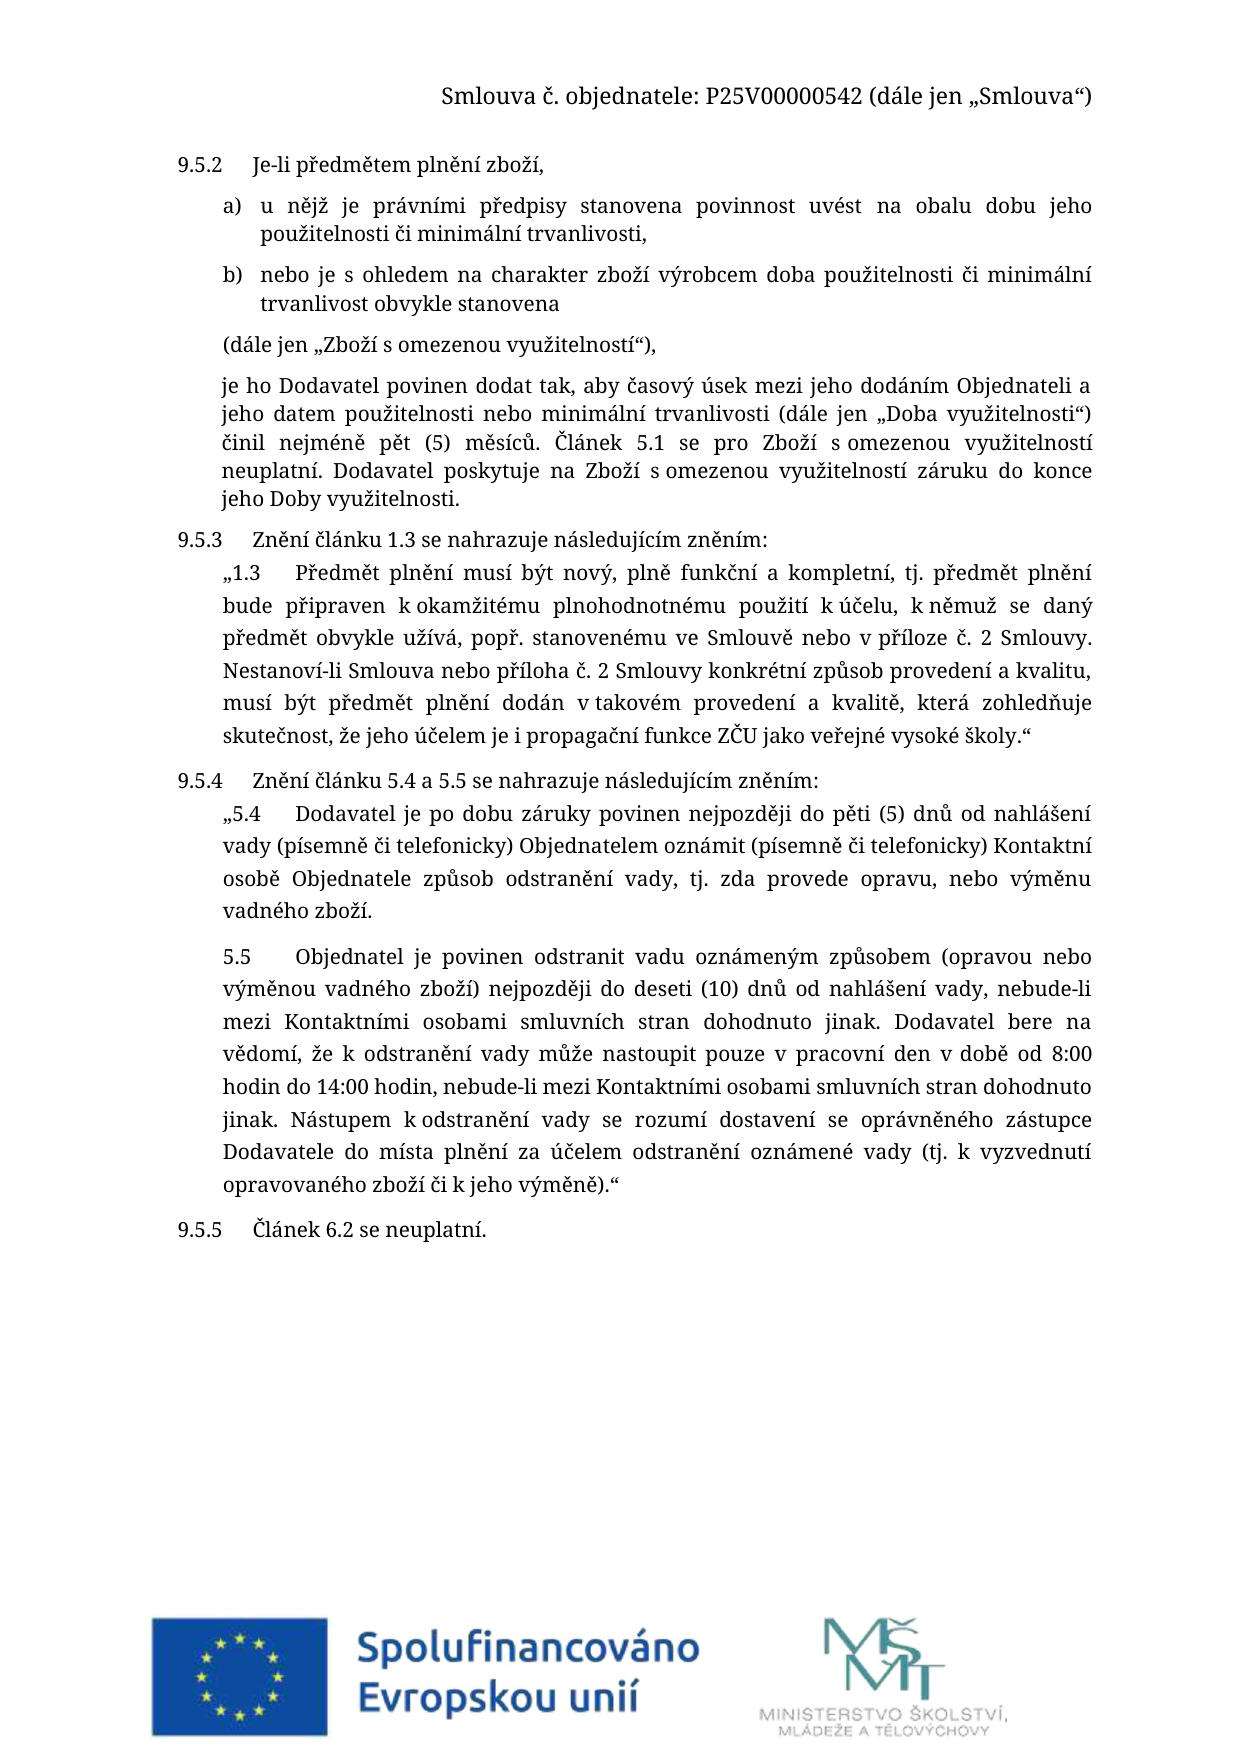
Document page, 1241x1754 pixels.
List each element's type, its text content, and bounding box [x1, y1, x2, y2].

text je ho Dodavatel povinen dodat tak, aby časový úsek mezi jeho dodáním Objednateli a jeho datem použitelnosti nebo minimální trvanlivosti (dále jen „Doba využitelnosti“) činil nejméně pět (5) měsíců. Článek 5.1 se pro Zboží s omezenou využitelností neuplatní. Dodavatel poskytuje na Zboží s omezenou využitelností záruku do konce jeho Doby využitelnosti. [221, 371, 1093, 513]
list „5.4 Dodavatel je po dobu záruky povinen nejpozději do pěti (5) dnů od nahlášení vady (písemně či telefonicky) Objednatelem oznámit (písemně či telefonicky) Kontaktní osobě Objednatele způsob odstranění vady, tj. zda provede opravu, nebo výměnu vadného zboží. [223, 799, 1093, 925]
list Je-li předmětem plnění zboží, [177, 150, 1093, 179]
list Znění článku 5.4 a 5.5 se nahrazuje následujícím zněním: [177, 766, 1093, 795]
list Článek 6.2 se neuplatní. [177, 1215, 1093, 1243]
list nebo je s ohledem na charakter zboží výrobcem doba použitelnosti či minimální trvanlivost obvykle stanovena [223, 261, 1093, 317]
list „1.3 Předmět plnění musí být nový, plně funkční a kompletní, tj. předmět plnění bude připraven k okamžitému plnohodnotnému použití k účelu, k němuž se daný předmět obvykle užívá, popř. stanovenému ve Smlouvě nebo v příloze č. 2 Smlouvy. Nestanoví-li Smlouva nebo příloha č. 2 Smlouvy konkrétní způsob provedení a kvalitu, musí být předmět plnění dodán v takovém provedení a kvalitě, která zohledňuje skutečnost, že jeho účelem je i propagační funkce ZČU jako veřejné vysoké školy.“ [223, 558, 1093, 749]
list u nějž je právními předpisy stanovena povinnost uvést na obalu dobu jeho použitelnosti či minimální trvanlivosti, [223, 191, 1093, 248]
list 5.5 Objednatel je povinen odstranit vadu oznámeným způsobem (opravou nebo výměnou vadného zboží) nejpozději do deseti (10) dnů od nahlášení vady, nebude-li mezi Kontaktními osobami smluvních stran dohodnuto jinak. Dodavatel bere na vědomí, že k odstranění vady může nastoupit pouze v pracovní den v době od 8:00 hodin do 14:00 hodin, nebude-li mezi Kontaktními osobami smluvních stran dohodnuto jinak. Nástupem k odstranění vady se rozumí dostavení se oprávněného zástupce Dodavatele do místa plnění za účelem odstranění oznámené vady (tj. k vyzvednutí opravovaného zboží či k jeho výměně).“ [223, 942, 1093, 1198]
list Znění článku 1.3 se nahrazuje následujícím zněním: [177, 526, 1093, 554]
text (dále jen „Zboží s omezenou využitelností“), [223, 330, 1093, 358]
picture [147, 1613, 1009, 1742]
